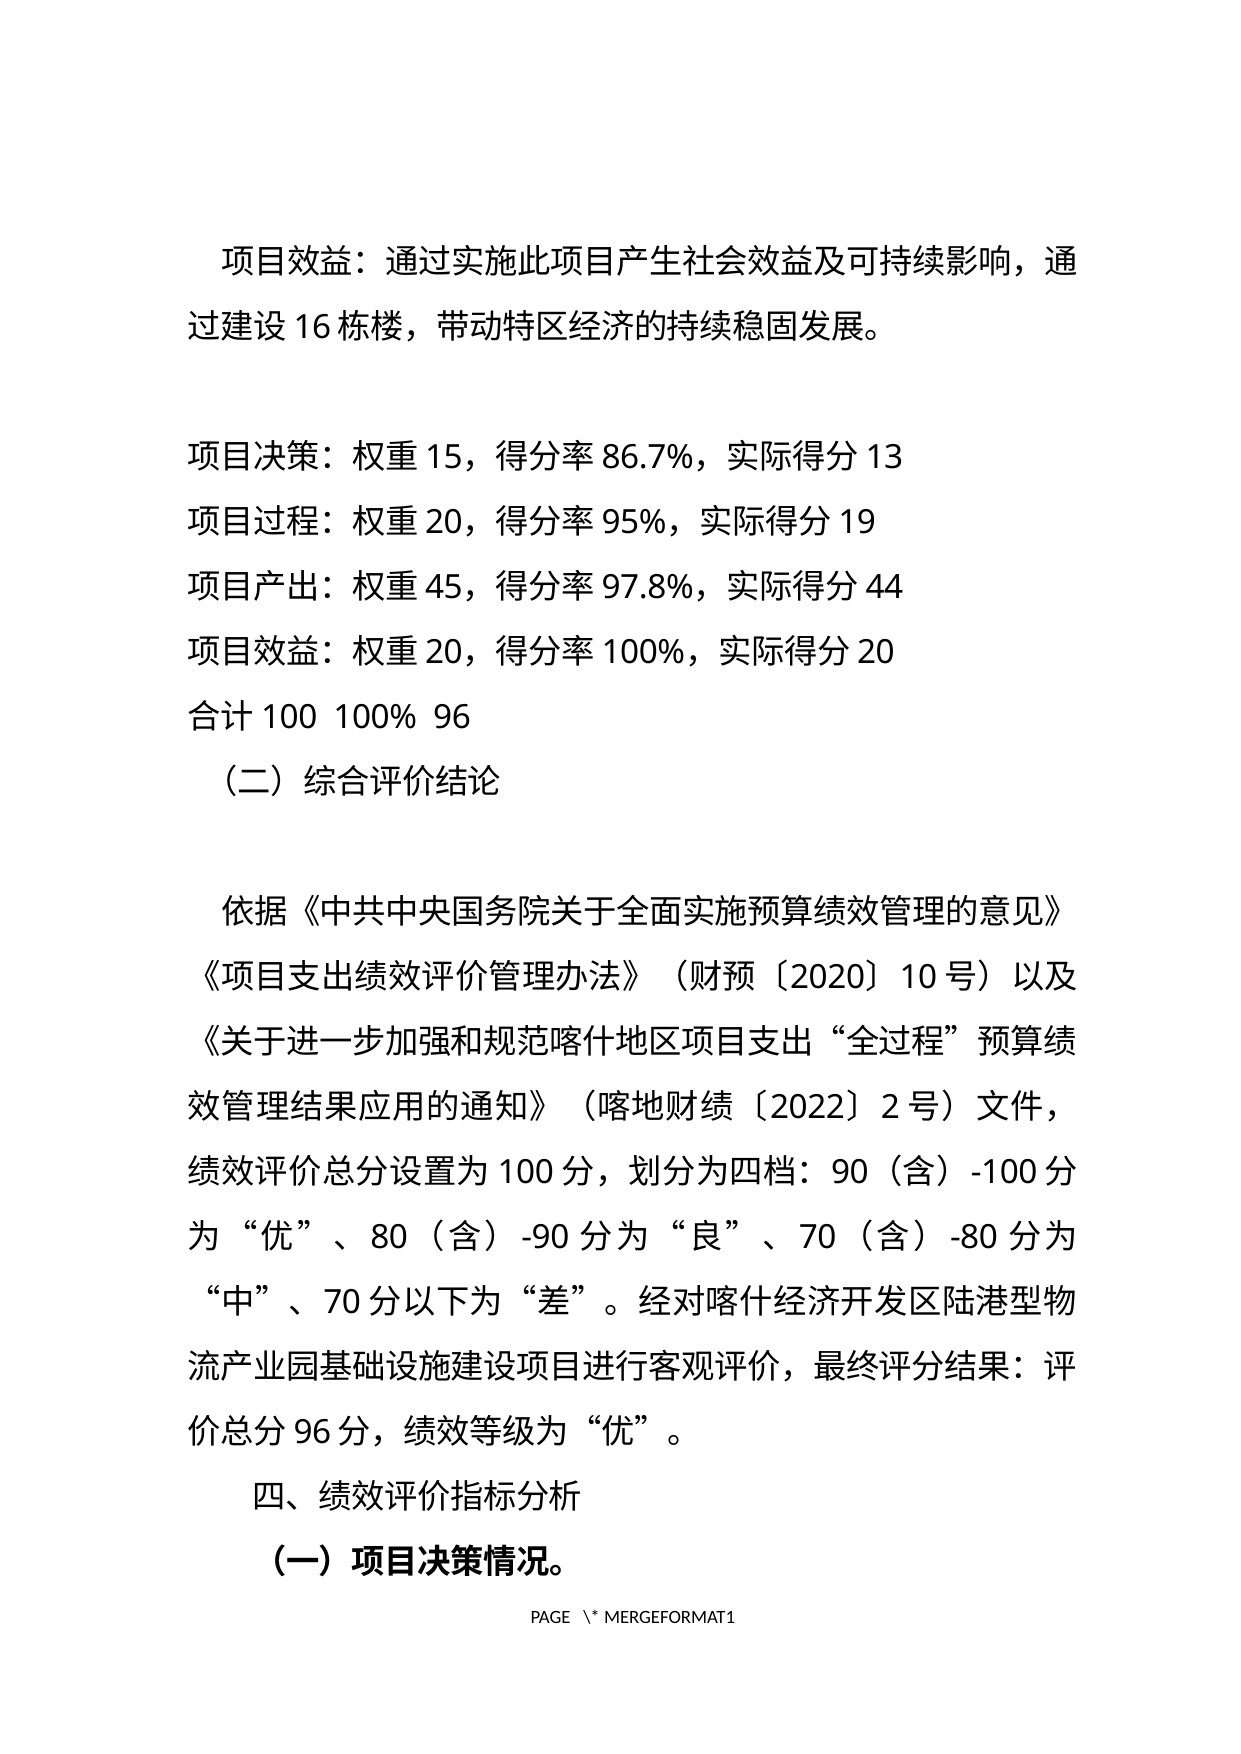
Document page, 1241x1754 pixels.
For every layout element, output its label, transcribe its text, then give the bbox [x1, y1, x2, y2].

text （一）综合评价情况 通过实施喀什经济开发区陆港型物流产业园基础设施建设项目不断障了经开区项目保质保量的完成，带动了特区经济的持续稳定发展和社会进步。项目实施主要通过项目决策、项目过程、项目产出以及项目效益等方面进行评价，其中： 项目决策：喀什经济开发区陆港型物流产业园基础设施建设项目根据可研批复喀经开发促字[2022]8号、项目初设批复喀经开发促〔2023〕48号实施本项目立项依据，项目实施符合部门职能定位要求，项目立项依据充分，立项程序规范。 项目过程：喀什经济开发区陆港型物流产业园基础设施建设项目预算安排11937.58万元，实际支出11884.11万元，预算执行率99.5%。项目资金使用合规，项目财务管理制度健全，财务监控到位，所有资金支付均按照国库集中支付制度严格执行，现有项目管理制度执行情况良好。 项目产出：建设16栋楼，包括项目的监理、设计、地勘、水土保持监测及验收、正式用电、竣工测绘服务等费用。 项目效益：通过实施此项目产生社会效益及可持续影响，通过建设16栋楼，带动特区经济的持续稳固发展。 项目决策：权重15，得分率86.7%，实际得分13 项目过程：权重20，得分率95%，实际得分19 项目产出：权重45，得分率97.8%，实际得分44 项目效益：权重20，得分率100%，实际得分20 合计 100 100% 96 （二）综合评价结论 依据《中共中央国务院关于全面实施预算绩效管理的意见》《项目支出绩效评价管理办法》（财预〔2020〕10号）以及《关于进一步加强和规范喀什地区项目支出“全过程”预算绩效管理结果应用的通知》（喀地财绩〔2022〕2号）文件，绩效评价总分设置为100分，划分为四档：90（含）-100分为“优”、80（含）-90分为“良”、70（含）-80分为“中”、70分以下为“差”。经对喀什经济开发区陆港型物流产业园基础设施建设项目进行客观评价，最终评分结果：评价总分96分，绩效等级为“优”。 [187, 812, 1078, 1462]
text （一）项目决策情况。 [187, 1527, 1078, 1592]
text 四、绩效评价指标分析 [187, 1462, 1078, 1527]
